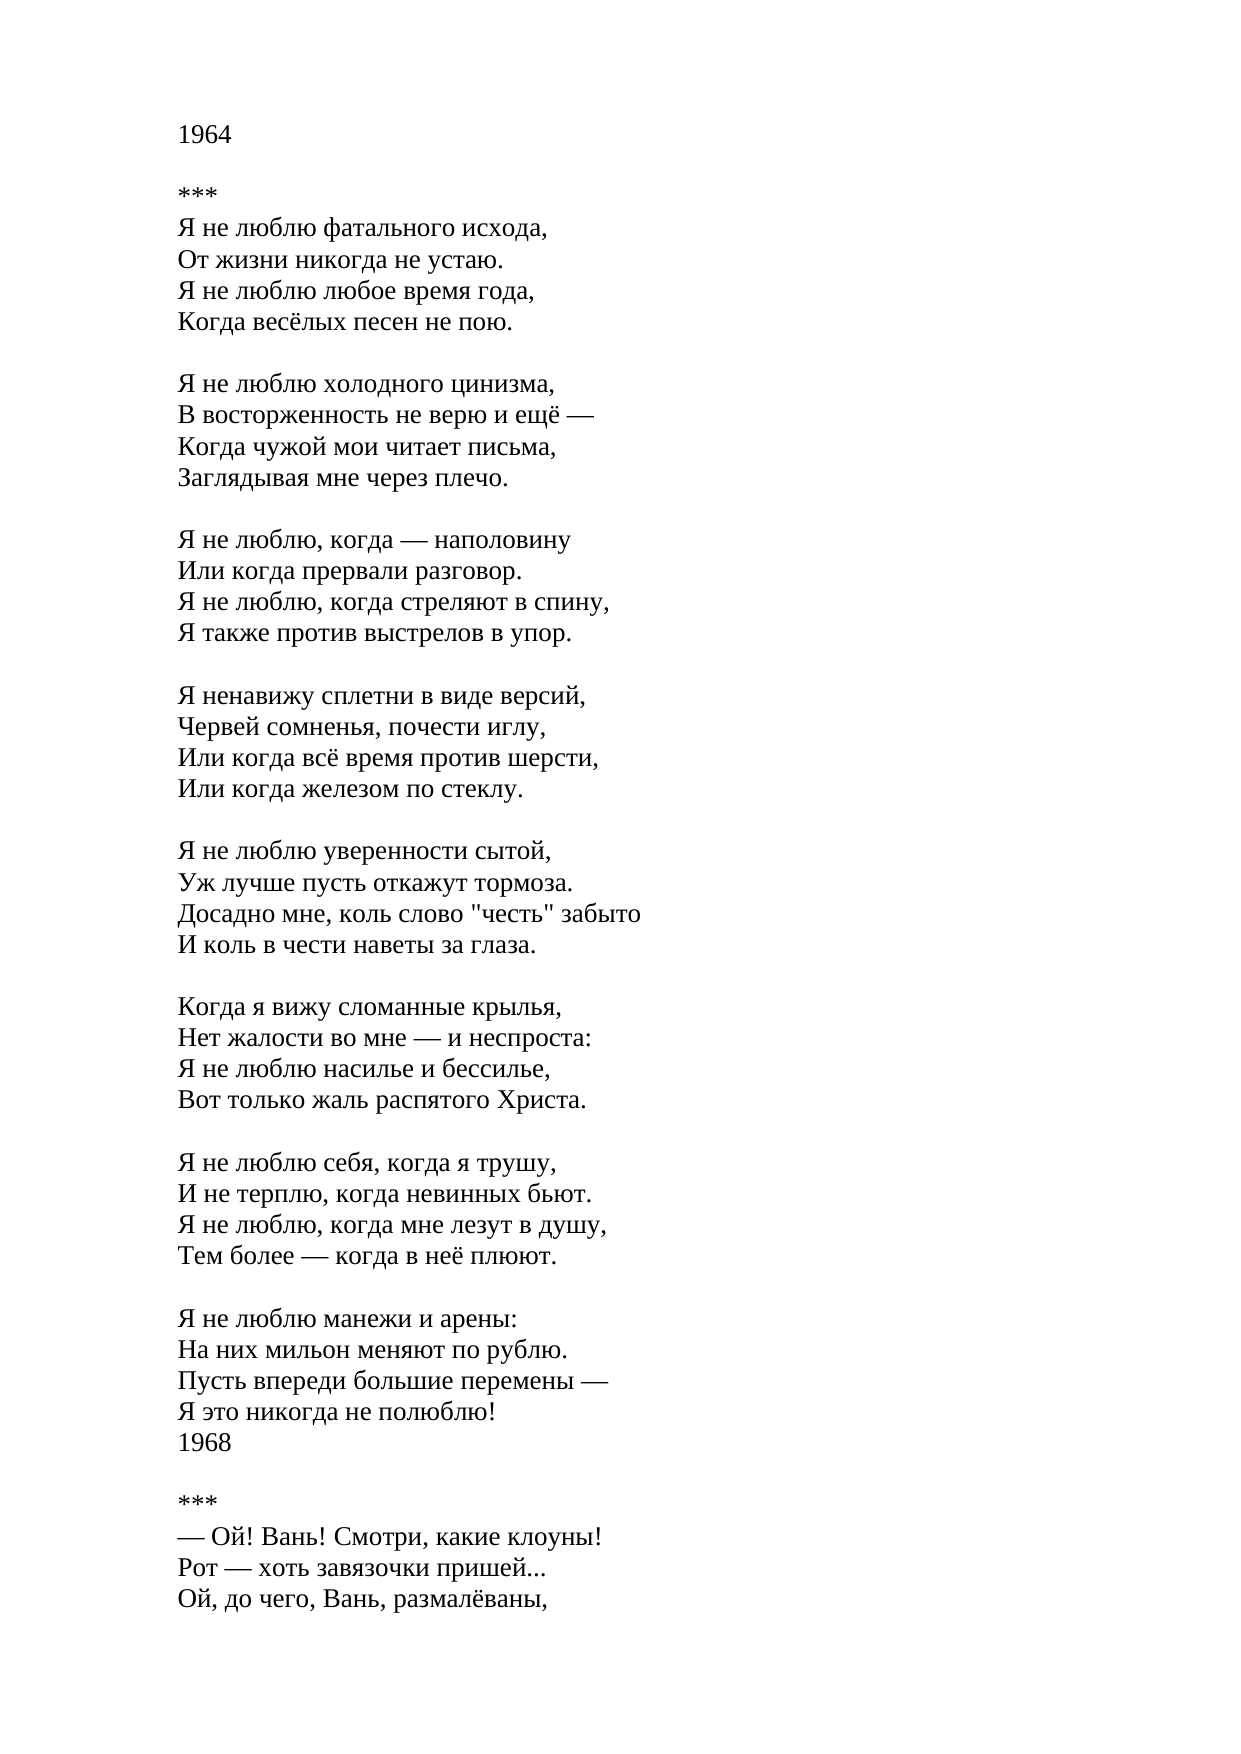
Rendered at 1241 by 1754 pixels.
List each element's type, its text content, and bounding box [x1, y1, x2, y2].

text 1964 [177, 118, 1152, 149]
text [177, 1457, 1152, 1613]
text *** Я не люблю фатального исхода, От жизни никогда не устаю. Я не люблю любое время года, Когда весёлых песен не пою. Я не люблю холодного цинизма, В восторженность не верю и ещё — Когда чужой мои читает письма, Заглядывая мне через плечо. Я не люблю, когда — наполовину Или когда прервали разговор. Я не люблю, когда стреляют в спину, Я также против выстрелов в упор. Я ненавижу сплетни в виде версий, Червей сомненья, почести иглу, Или когда всё время против шерсти, Или когда железом по стеклу. Я не люблю уверенности сытой, Уж лучше пусть откажут тормоза. Досадно мне, коль слово "честь" забыто И коль в чести наветы за глаза. Когда я вижу сломанные крылья, Нет жалости во мне — и неспроста: Я не люблю насилье и бессилье, Вот только жаль распятого Христа. Я не люблю себя, когда я трушу, И не терплю, когда невинных бьют. Я не люблю, когда мне лезут в душу, Тем более — когда в неё плюют. Я не люблю манежи и арены: На них мильон меняют по рублю. Пусть впереди большие перемены — Я это никогда не полюблю! [177, 149, 1152, 1426]
text 1968 [177, 1426, 1152, 1457]
